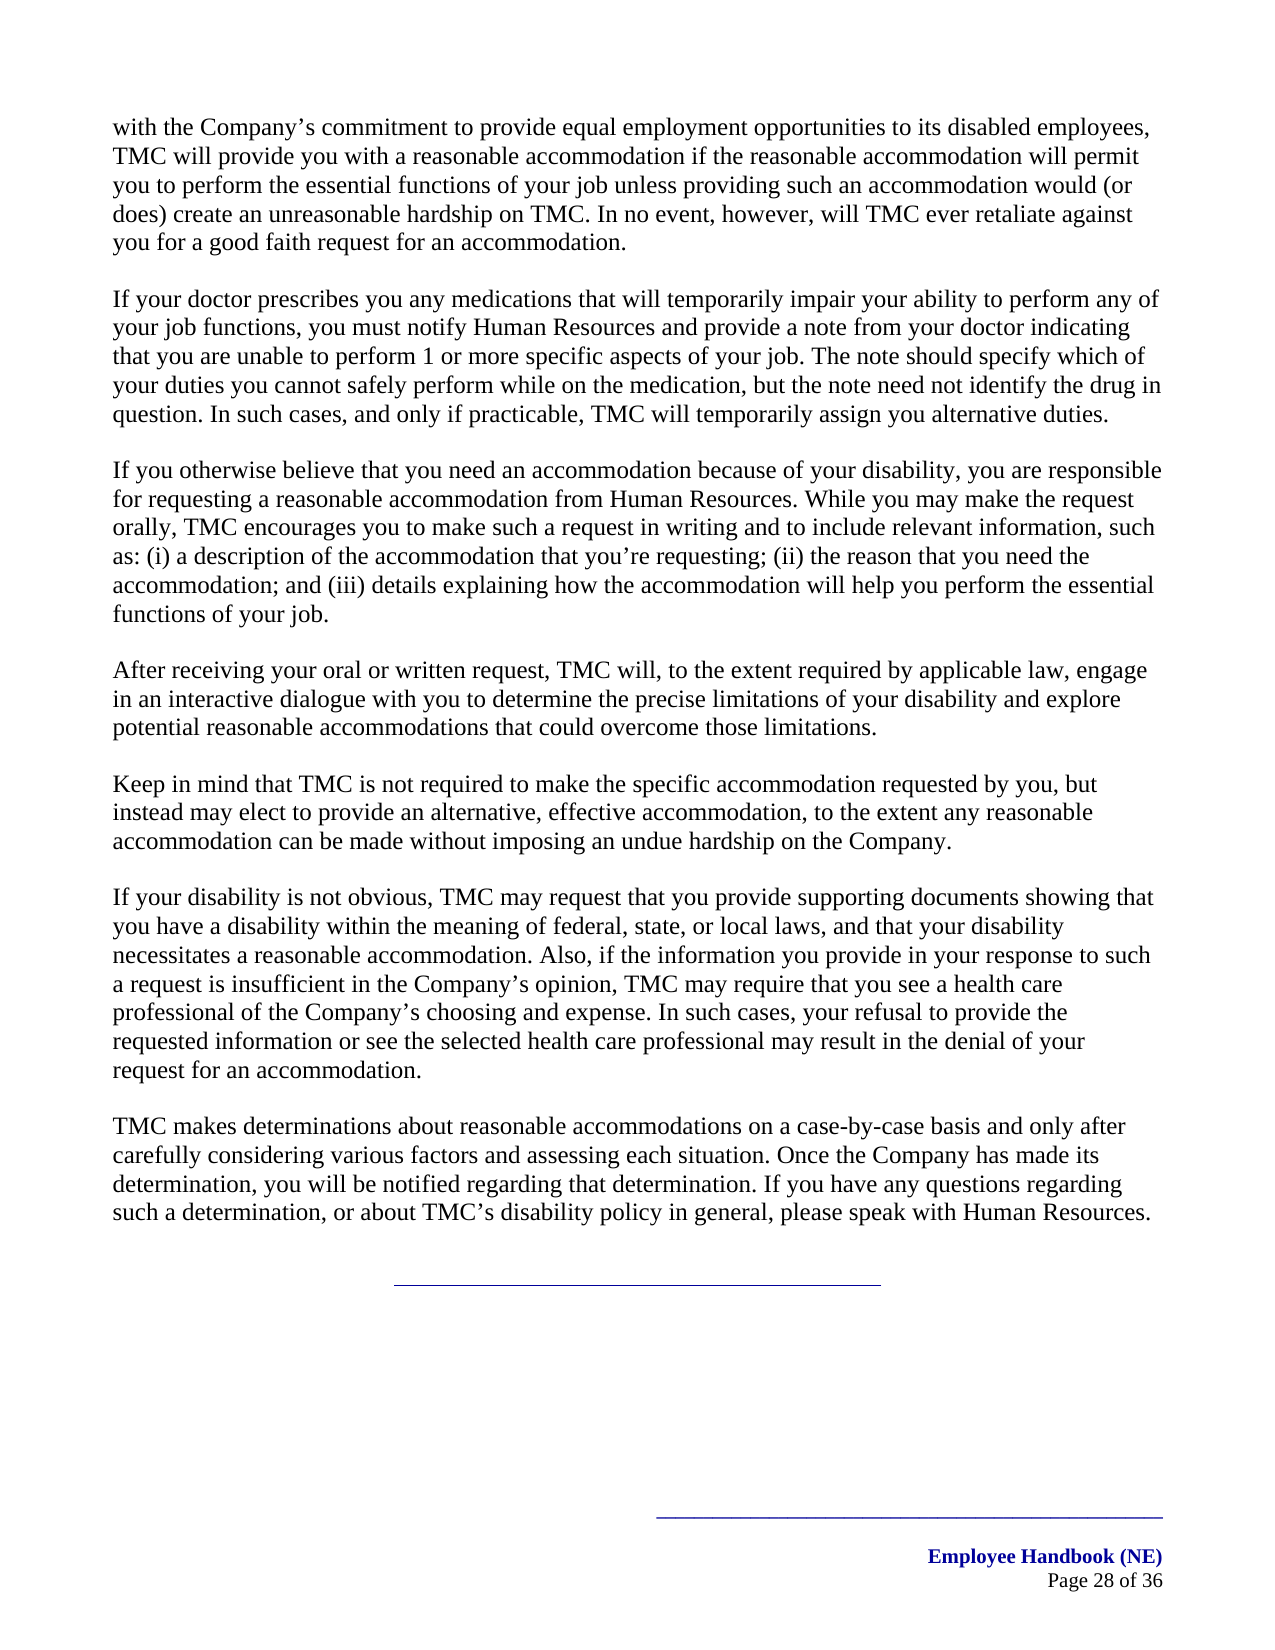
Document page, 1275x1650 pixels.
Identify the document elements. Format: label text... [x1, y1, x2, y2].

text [112, 112, 1162, 256]
text Keep in mind that TMC is not required to make the specific accommodation requested by you, but instead may elect to provide an alternative, effective accommodation, to the extent any reasonable accommodation can be made without imposing an undue hardship on the Company. [112, 769, 1162, 855]
text TMC makes determinations about reasonable accommodations on a case-by-case basis and only after carefully considering various factors and assessing each situation. Once the Company has made its determination, you will be notified regarding that determination. If you have any questions regarding such a determination, or about TMC’s disability policy in general, please speak with Human Resources. [112, 1111, 1162, 1226]
text If you otherwise believe that you need an accommodation because of your disability, you are responsible for requesting a reasonable accommodation from Human Resources. While you may make the request orally, TMC encourages you to make such a request in writing and to include relevant information, such as: (i) a description of the accommodation that you’re requesting; (ii) the reason that you need the accommodation; and (iii) details explaining how the accommodation will help you perform the essential functions of your job. [112, 455, 1162, 627]
text If your disability is not obvious, TMC may request that you provide supporting documents showing that you have a disability within the meaning of federal, state, or local laws, and that your disability necessitates a reasonable accommodation. Also, if the information you provide in your response to such a request is insufficient in the Company’s opinion, TMC may require that you see a health care professional of the Company’s choosing and expense. In such cases, your refusal to provide the requested information or see the selected health care professional may result in the denial of your request for an accommodation. [112, 882, 1162, 1084]
text If your doctor prescribes you any medications that will temporarily impair your ability to perform any of your job functions, you must notify Human Resources and provide a note from your doctor indicating that you are unable to perform 1 or more specific aspects of your job. The note should specify which of your duties you cannot safely perform while on the medication, but the note need not identify the drug in question. In such cases, and only if practicable, TMC will temporarily assign you alternative duties. [112, 284, 1162, 427]
text After receiving your oral or written request, TMC will, to the extent required by applicable law, engage in an interactive dialogue with you to determine the precise limitations of your disability and explore potential reasonable accommodations that could overcome those limitations. [112, 655, 1162, 741]
